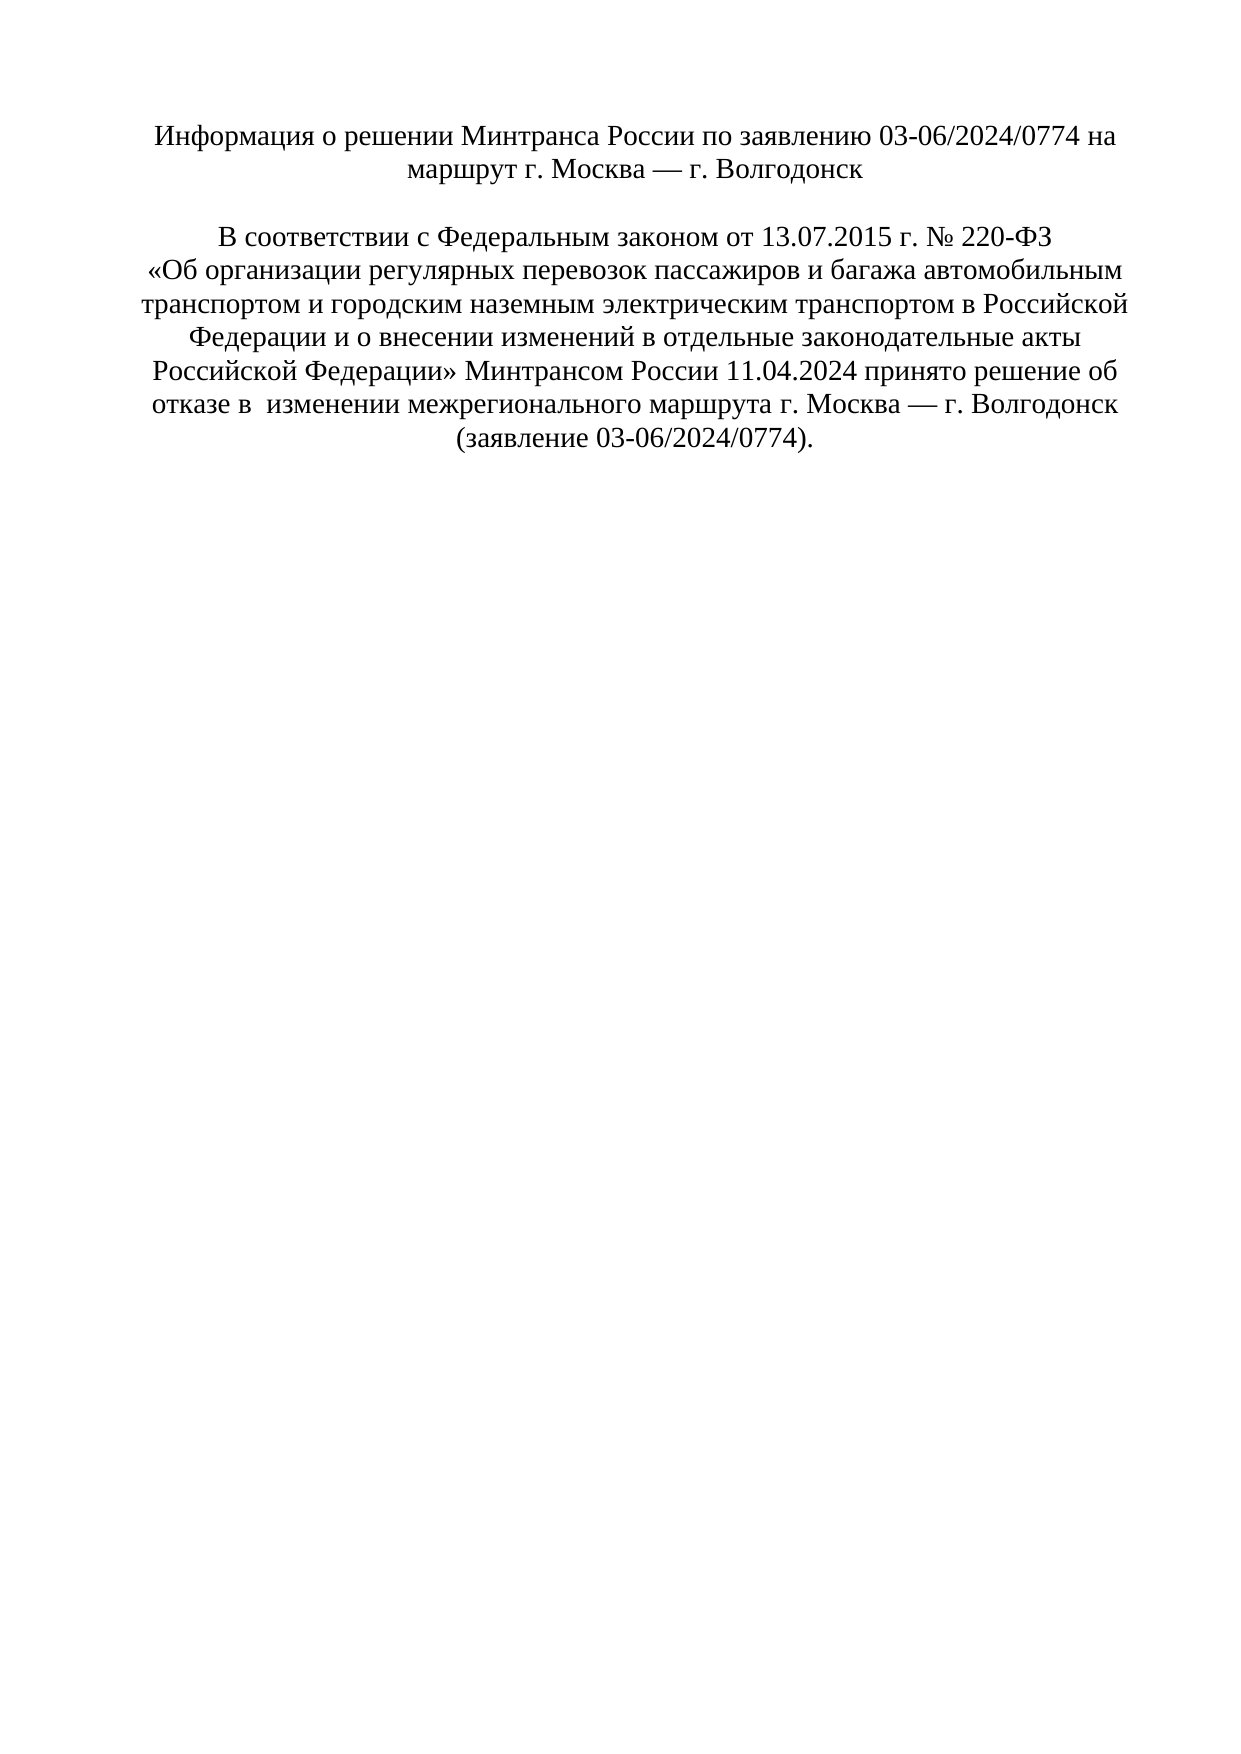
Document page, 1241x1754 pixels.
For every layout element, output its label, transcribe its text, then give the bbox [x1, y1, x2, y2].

text В соответствии с Федеральным законом от 13.07.2015 г. № 220-ФЗ «Об организации регулярных перевозок пассажиров и багажа автомобильным транспортом и городским наземным электрическим транспортом в Российской Федерации и о внесении изменений в отдельные законодательные акты Российской Федерации» Минтрансом России 11.04.2024 принято решение об отказе в изменении межрегионального маршрута г. Москва — г. Волгодонск (заявление 03-06/2024/0774). [118, 219, 1152, 453]
text Информация о решении Минтранса России по заявлению 03-06/2024/0774 на маршрут г. Москва — г. Волгодонск [118, 118, 1152, 185]
